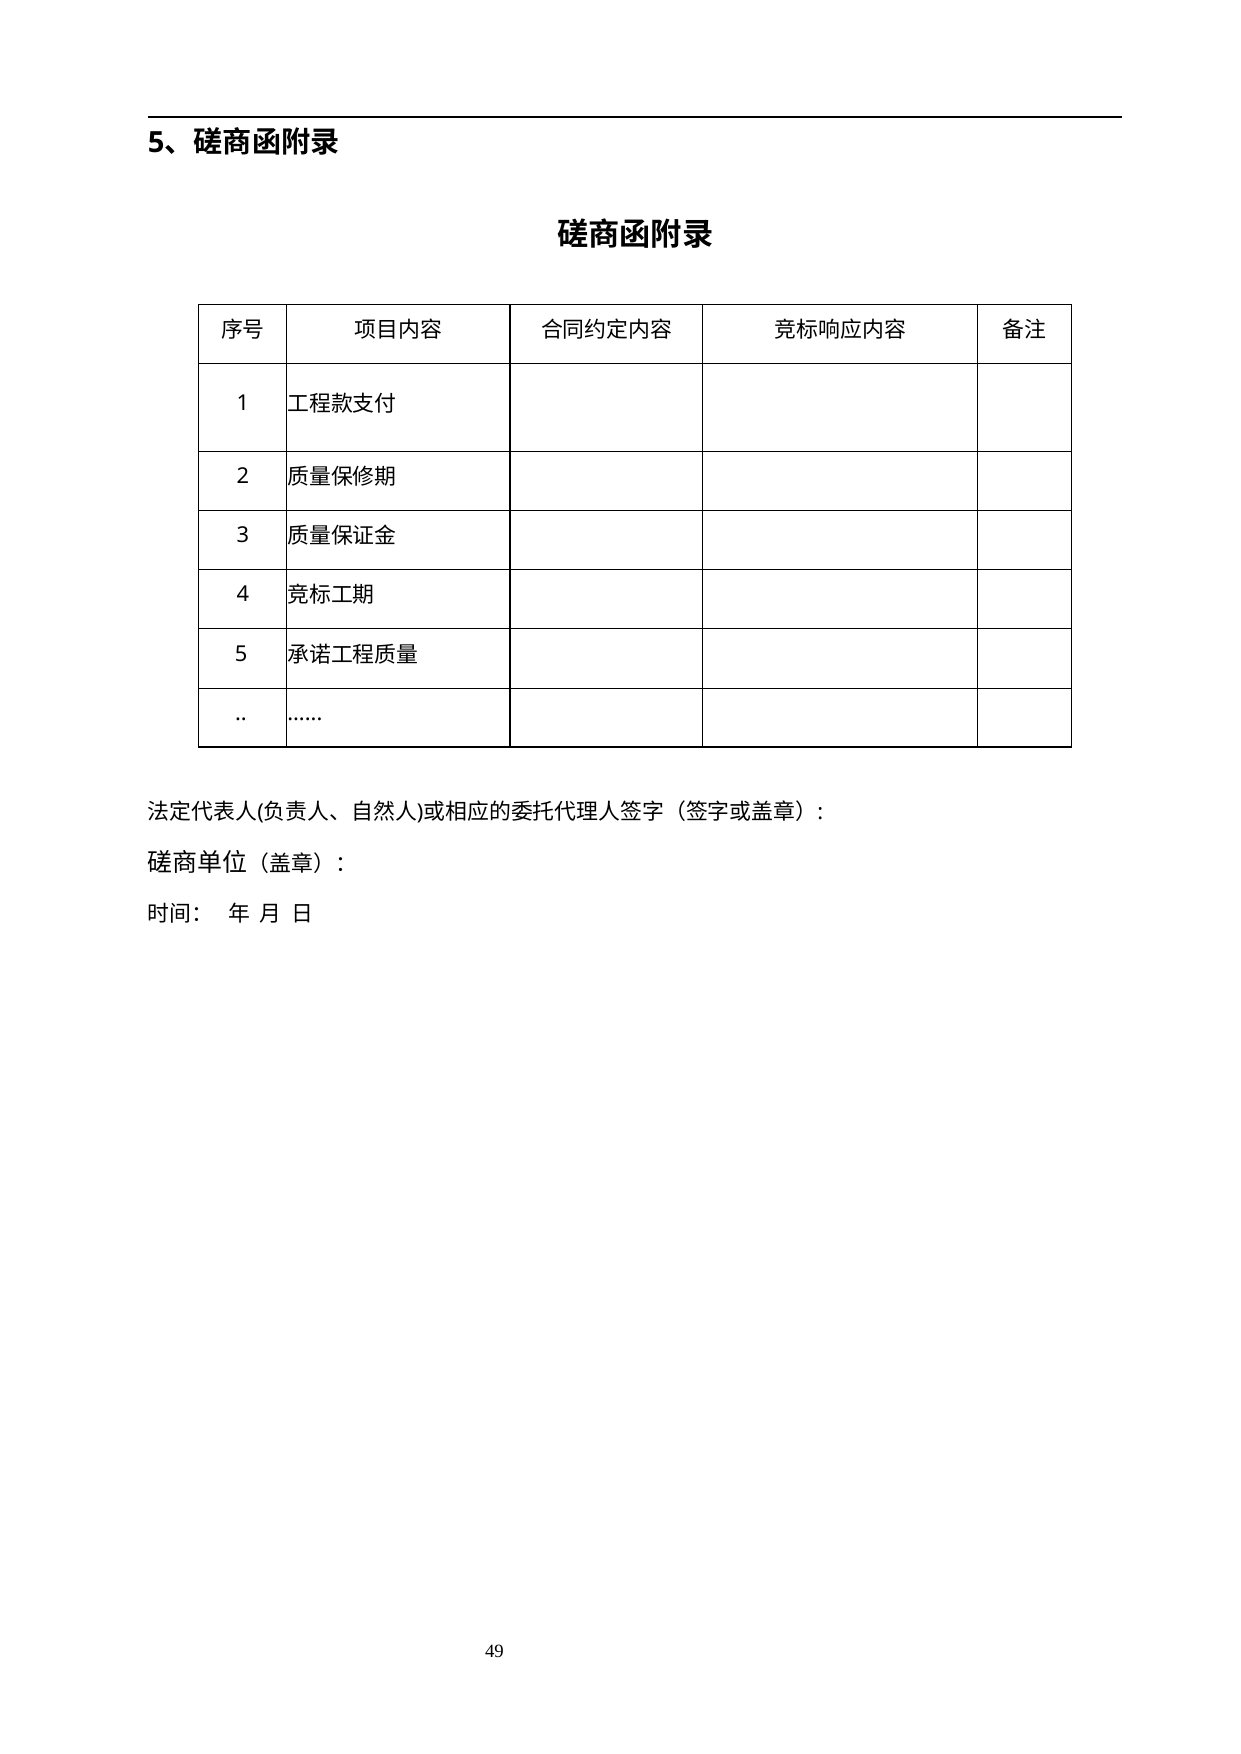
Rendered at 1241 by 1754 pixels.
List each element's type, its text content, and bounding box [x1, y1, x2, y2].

text 磋商函附录 [148, 209, 1122, 254]
table_cell 3 [199, 511, 286, 569]
table_cell 5 [199, 629, 286, 687]
table_cell 质量保修期 [287, 452, 509, 510]
table_cell [703, 511, 977, 569]
table_cell [511, 364, 702, 451]
table_header 项目内容 [287, 305, 509, 363]
table_cell [978, 570, 1071, 628]
table_cell [978, 511, 1071, 569]
table_cell [703, 629, 977, 687]
table_header 合同约定内容 [511, 305, 702, 363]
table_cell [511, 511, 702, 569]
table_header 序号 [199, 305, 286, 363]
table_cell [703, 364, 977, 451]
table_cell ...... [287, 689, 509, 746]
table_cell 2 [199, 452, 286, 510]
table_header 备注 [978, 305, 1071, 363]
table_cell [511, 629, 702, 687]
table_cell [511, 570, 702, 628]
table_cell 1 [199, 364, 286, 451]
table_cell 工程款支付 [287, 364, 509, 451]
table_cell 竞标工期 [287, 570, 509, 628]
text 时间： 年 月 日 [148, 896, 1122, 928]
table_cell [978, 452, 1071, 510]
table_cell [978, 364, 1071, 451]
table_cell [511, 452, 702, 510]
text 5、磋商函附录 [148, 118, 1122, 161]
table_cell 承诺工程质量 [287, 629, 509, 687]
table_cell [511, 689, 702, 746]
table_cell 质量保证金 [287, 511, 509, 569]
text 法定代表人(负责人、自然人)或相应的委托代理人签字（签字或盖章）: [148, 794, 1122, 826]
table_cell [703, 689, 977, 746]
table_header 竞标响应内容 [703, 305, 977, 363]
table_cell [978, 629, 1071, 687]
table_cell [703, 570, 977, 628]
table_cell [978, 689, 1071, 746]
table_cell .. [199, 689, 286, 746]
table_cell 4 [199, 570, 286, 628]
text 磋商单位（盖章）： [148, 842, 1122, 878]
table_cell [703, 452, 977, 510]
